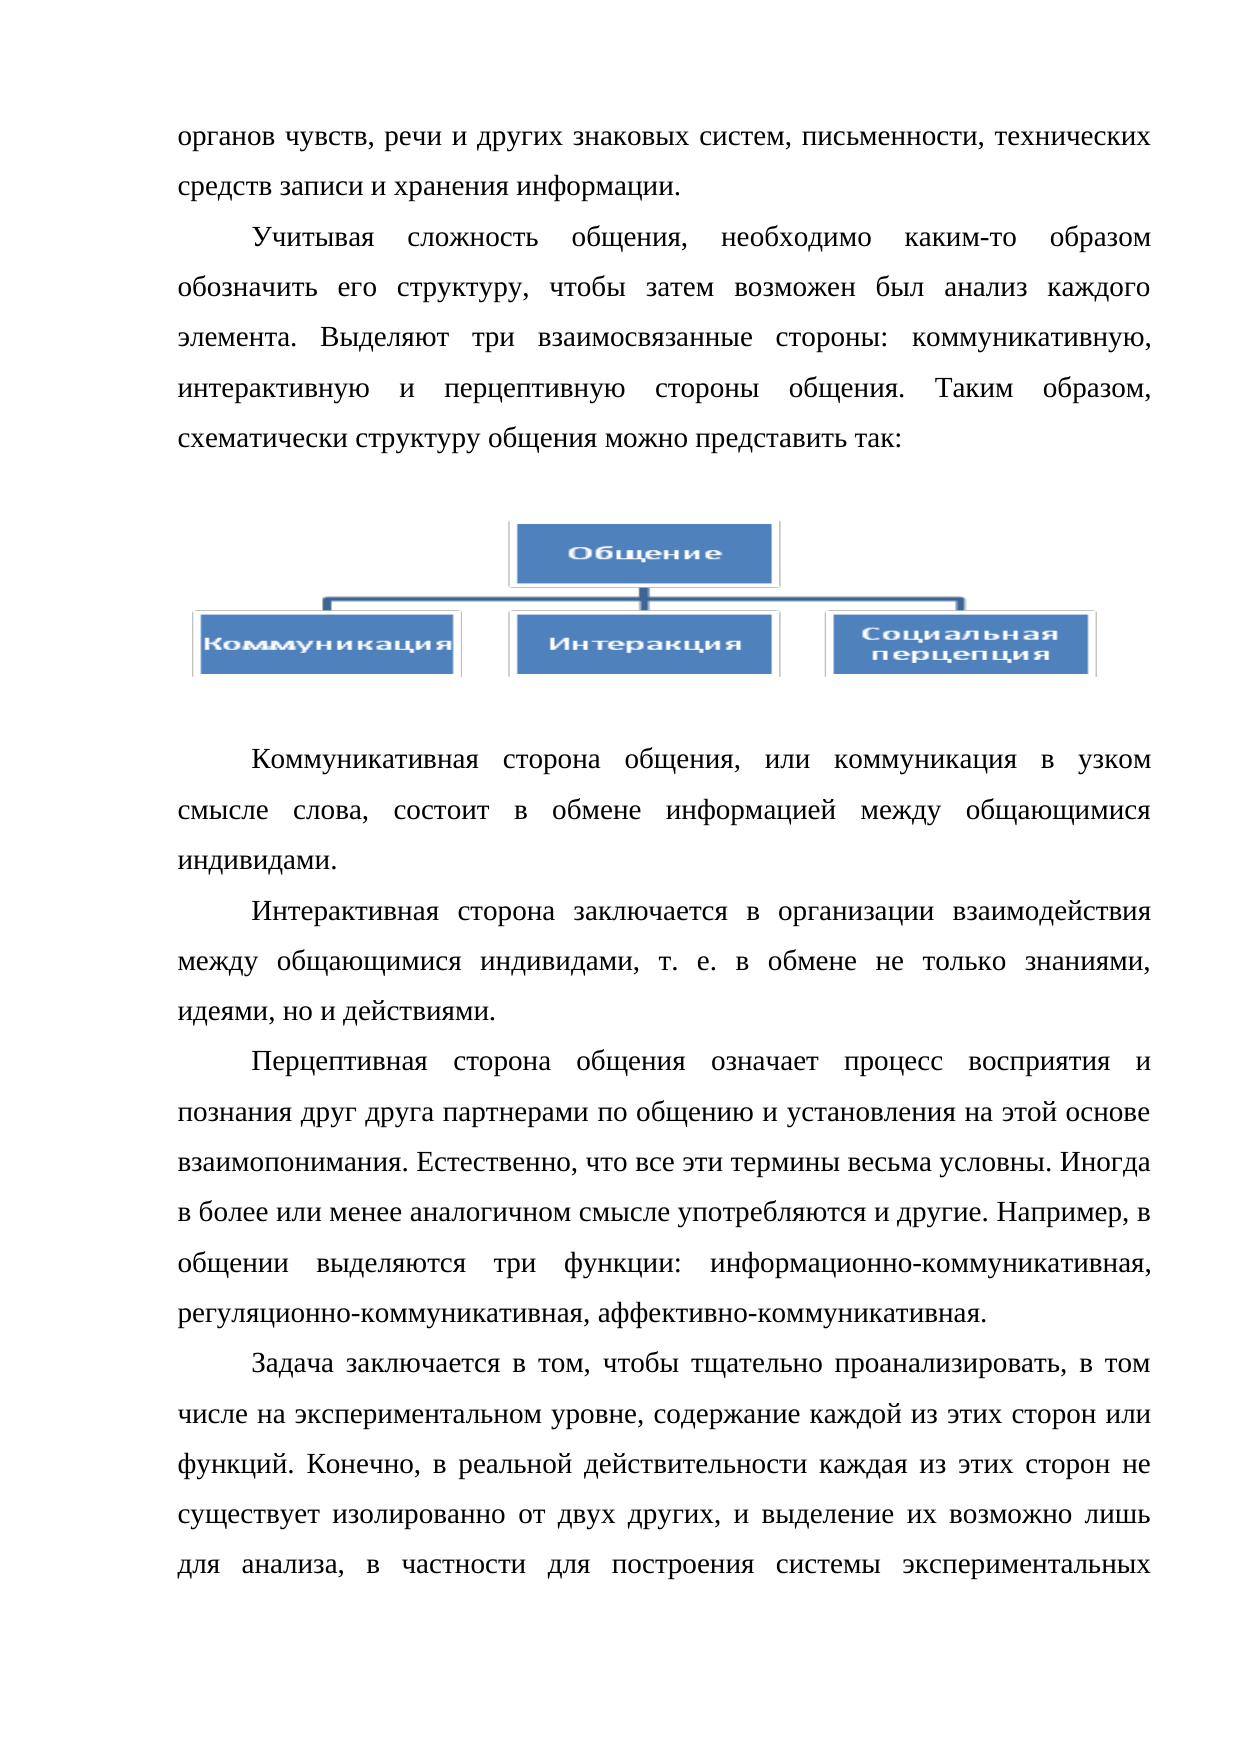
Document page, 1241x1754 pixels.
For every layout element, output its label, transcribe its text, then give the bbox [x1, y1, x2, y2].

text Интерактивная сторона заключается в организации взаимодействия между общающимися индивидами, т. е. в обмене не только знаниями, идеями, но и действиями. [177, 893, 1152, 1027]
picture [189, 520, 1103, 677]
text Коммуникативная сторона общения, или коммуникация в узком смысле слова, состоит в обмене информацией между общающимися индивидами. [177, 742, 1152, 876]
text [177, 118, 1152, 202]
text Учитывая сложность общения, необходимо каким-то образом обозначить его структуру, чтобы затем возможен был анализ каждого элемента. Выделяют три взаимосвязанные стороны: коммуникативную, интерактивную и перцептивную стороны общения. Таким образом, схематически структуру общения можно представить так: [177, 219, 1152, 453]
text Перцептивная сторона общения означает процесс восприятия и познания друг друга партнерами по общению и установления на этой основе взаимопонимания. Естественно, что все эти термины весьма условны. Иногда в более или менее аналогичном смысле употребляются и другие. Например, в общении выделяются три функции: информационно-коммуникативная, регуляционно-коммуникативная, аффективно-коммуникативная. [177, 1043, 1152, 1329]
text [177, 1345, 1152, 1580]
